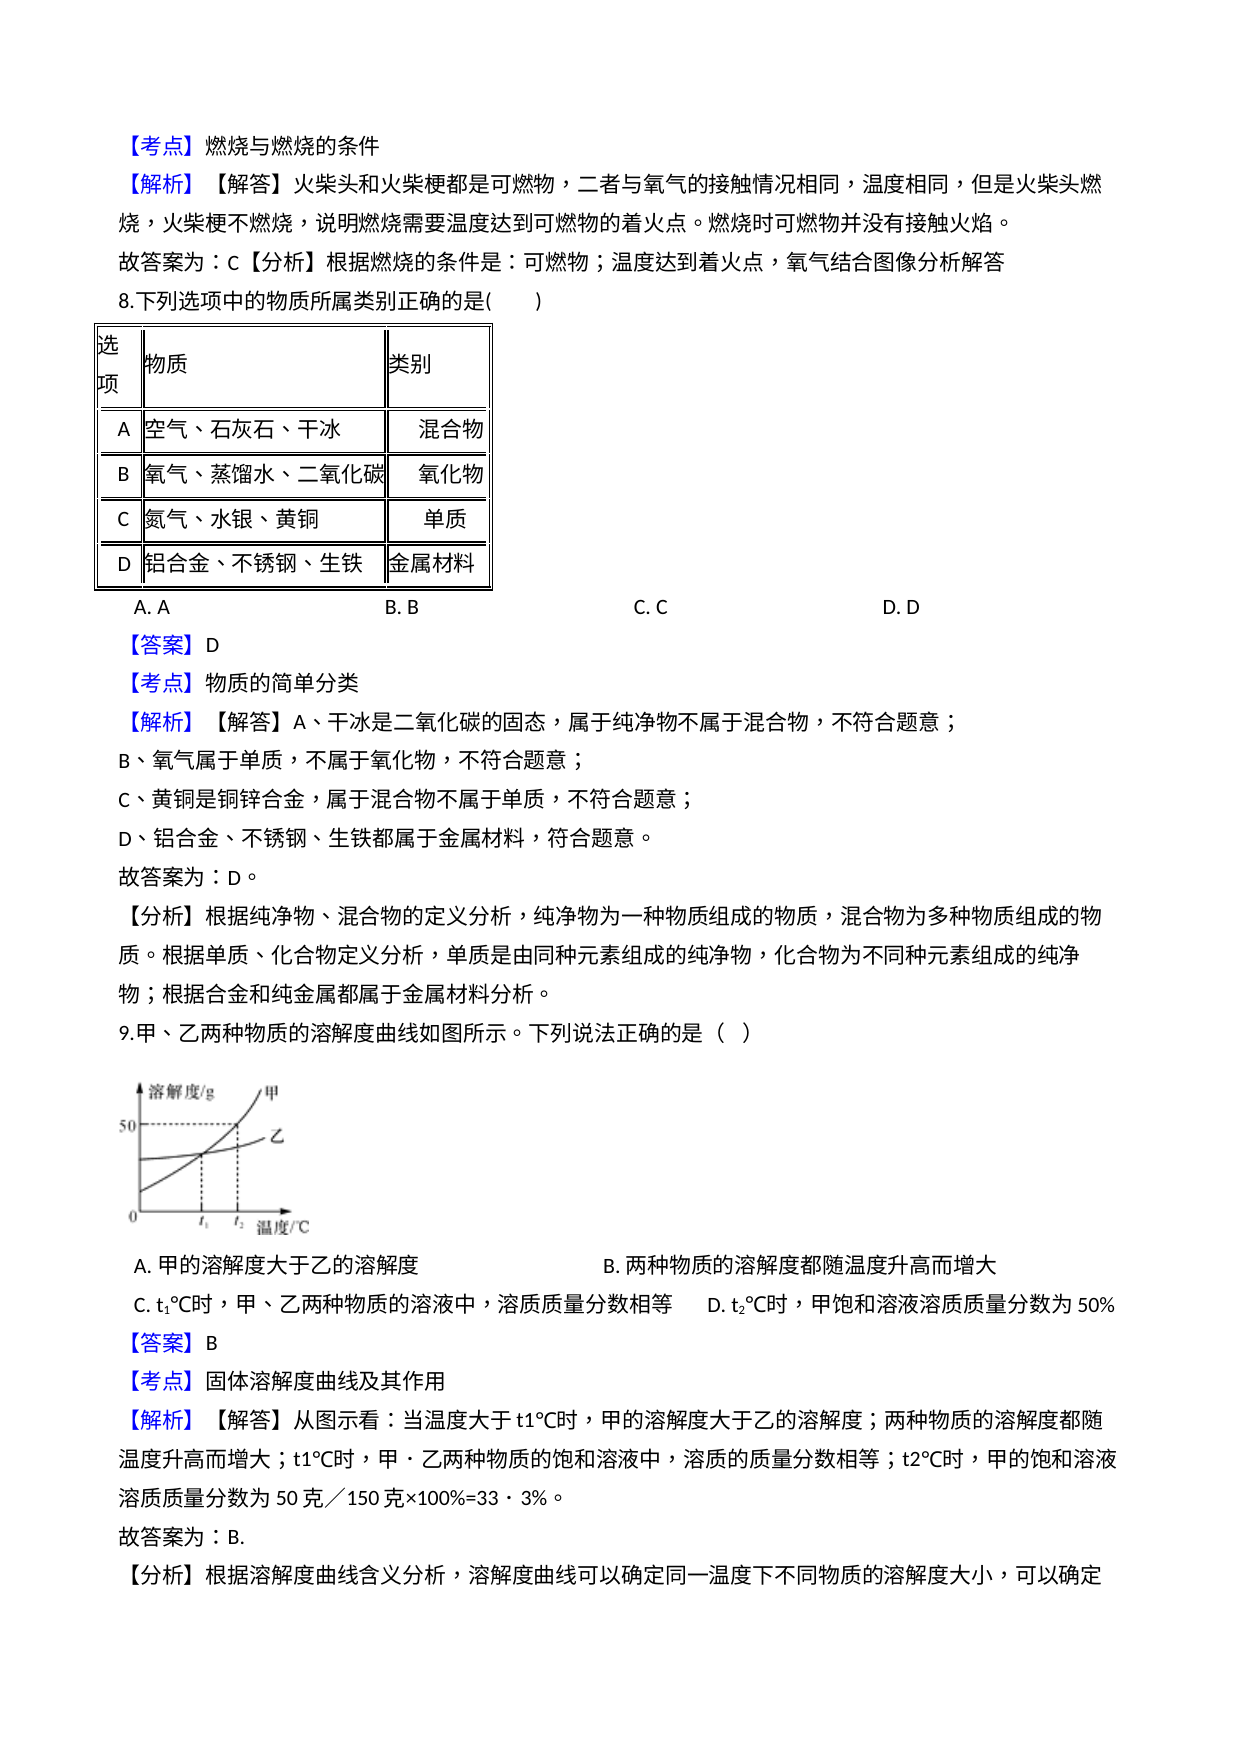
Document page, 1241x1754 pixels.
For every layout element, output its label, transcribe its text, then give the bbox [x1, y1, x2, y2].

table_header 物质 [143, 327, 386, 407]
table_cell 单质 [386, 496, 491, 541]
text 【答案】B [118, 1326, 1122, 1359]
table_cell 混合物 [386, 407, 491, 451]
picture [877, 608, 883, 615]
picture [118, 1081, 309, 1235]
table_cell 氮气、水银、黄铜 [145, 501, 384, 541]
table_header 选项 [96, 324, 143, 407]
table_cell D [96, 541, 143, 586]
text 【考点】燃烧与燃烧的条件 [118, 129, 1122, 162]
table_cell A [96, 407, 143, 451]
table_cell 金属材料 [386, 541, 491, 586]
text 【答案】D [118, 628, 1122, 661]
text A. 甲的溶解度大于乙的溶解度 B. 两种物质的溶解度都随温度升高而增大 C. t1℃时，甲、乙两种物质的溶液中，溶质质量分数相等 D. t2℃时，甲饱和溶液溶质质量分数为50% [134, 1249, 1122, 1321]
text 8.下列选项中的物质所属类别正确的是( ) [118, 284, 1122, 317]
table_cell 铝合金、不锈钢、生铁 [143, 546, 386, 586]
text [118, 1403, 1122, 1592]
table_cell 空气、石灰石、干冰 [145, 411, 384, 451]
text 【考点】固体溶解度曲线及其作用 [118, 1365, 1122, 1397]
text 【考点】物质的简单分类 [118, 667, 1122, 699]
picture [628, 608, 634, 615]
table_cell C [96, 496, 143, 541]
table_header 类别 [386, 324, 491, 407]
table_cell 氧化物 [386, 451, 491, 496]
table_cell B [96, 451, 143, 496]
text A. A B. B C. C D. D [134, 590, 1122, 623]
text 9.甲、乙两种物质的溶解度曲线如图所示。下列说法正确的是（ ） [118, 1016, 1122, 1244]
table_cell 氧气、蒸馏水、二氧化碳 [145, 456, 384, 496]
text 【解析】【解答】A、干冰是二氧化碳的固态，属于纯净物不属于混合物，不符合题意； B、氧气属于单质，不属于氧化物，不符合题意； C、黄铜是铜锌合金，属于混合物不属于单质，不符合题意； D、铝合金、不锈钢、生铁都属于金属材料，符合题意。 故答案为：D。 【分析】根据纯净物、混合物的定义分析，纯净物为一种物质组成的物质，混合物为多种物质组成的物质。根据单质、化合物定义分析，单质是由同种元素组成的纯净物，化合物为不同种元素组成的纯净物；根据合金和纯金属都属于金属材料分析。 [118, 705, 1122, 1010]
picture [379, 608, 385, 615]
text 【解析】【解答】火柴头和火柴梗都是可燃物，二者与氧气的接触情况相同，温度相同，但是火柴头燃烧，火柴梗不燃烧，说明燃烧需要温度达到可燃物的着火点。燃烧时可燃物并没有接触火焰。 故答案为：C【分析】根据燃烧的条件是：可燃物；温度达到着火点，氧气结合图像分析解答 [118, 168, 1122, 278]
